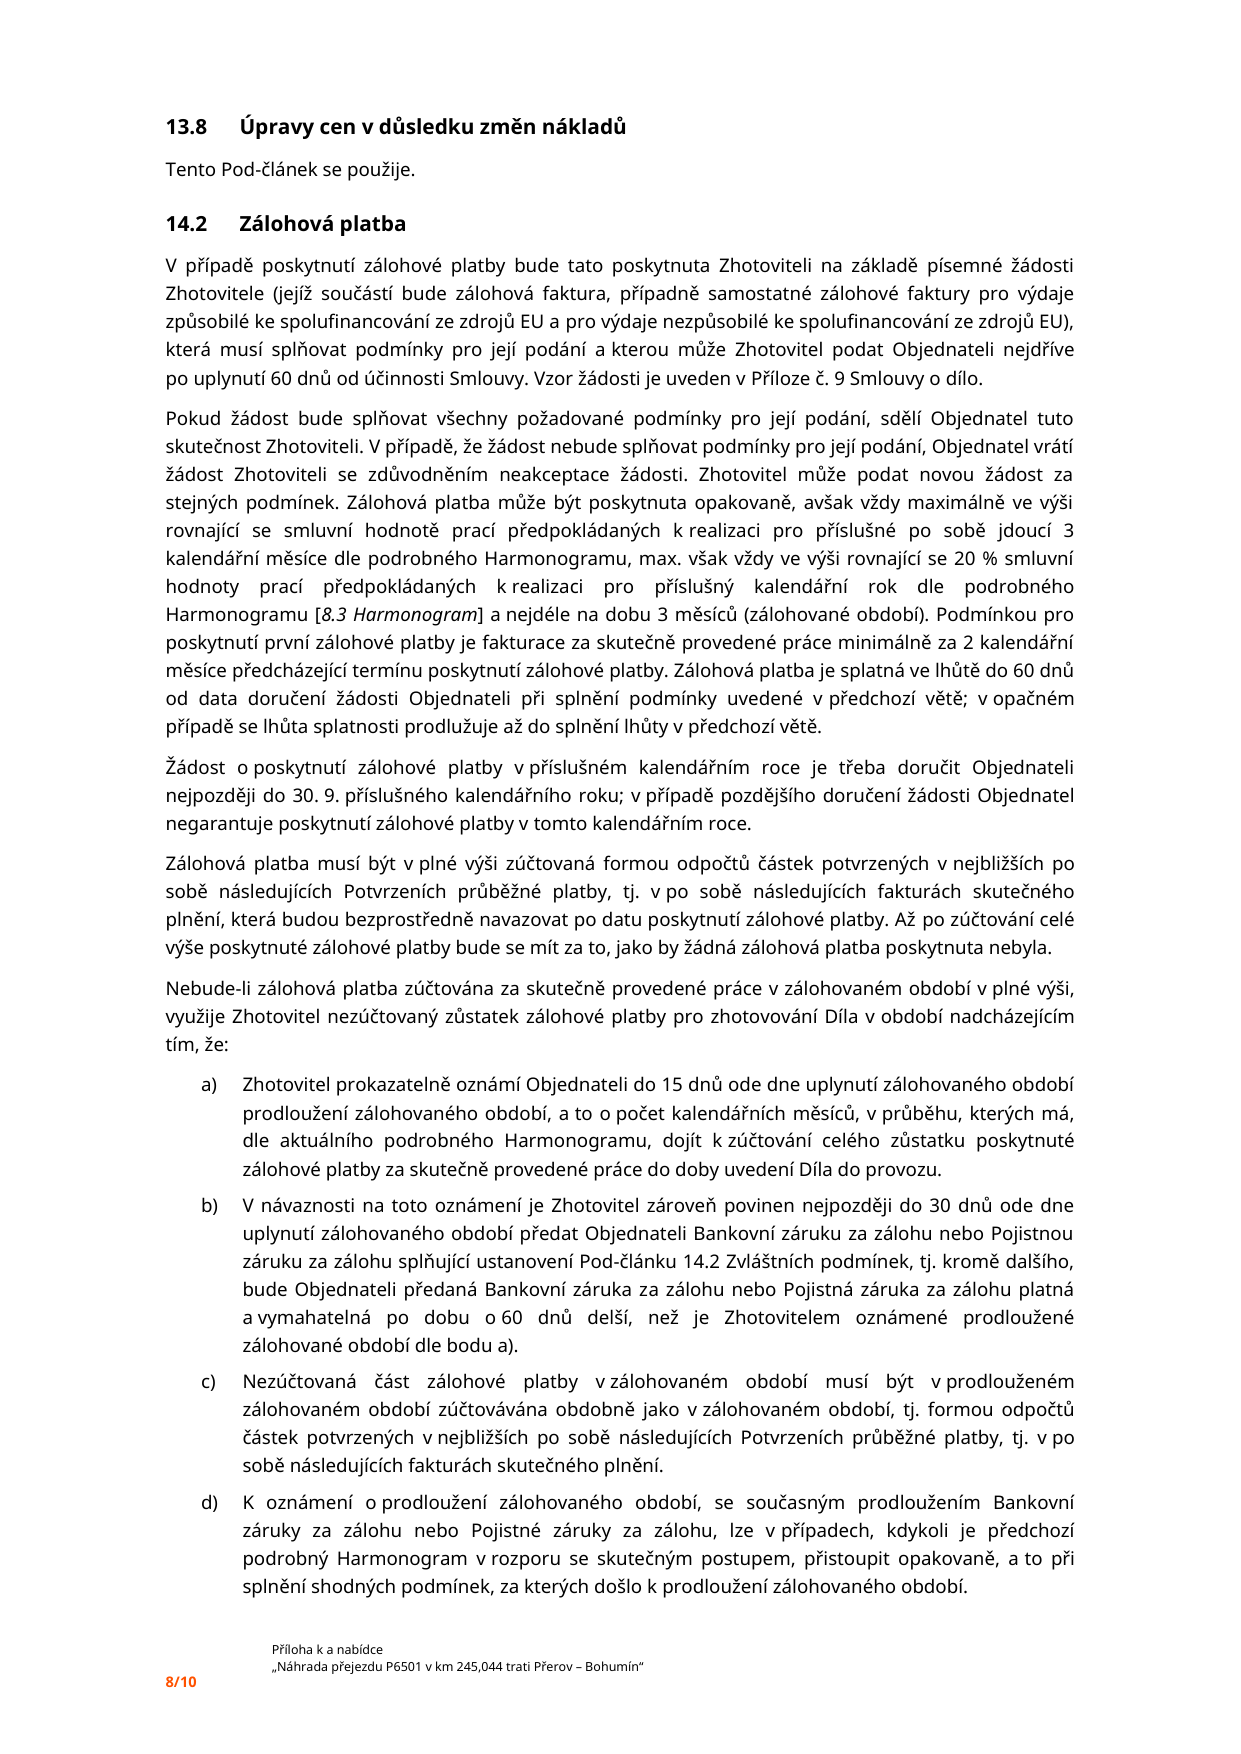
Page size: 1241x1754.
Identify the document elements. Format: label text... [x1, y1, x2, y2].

text V případě poskytnutí zálohové platby bude tato poskytnuta Zhotoviteli na základě písemné žádosti Zhotovitele (jejíž součástí bude zálohová faktura, případně samostatné zálohové faktury pro výdaje způsobilé ke spolufinancování ze zdrojů EU a pro výdaje nezpůsobilé ke spolufinancování ze zdrojů EU), která musí splňovat podmínky pro její podání a kterou může Zhotovitel podat Objednateli nejdříve po uplynutí 60 dnů od účinnosti Smlouvy. Vzor žádosti je uveden v Příloze č. 9 Smlouvy o dílo. [165, 253, 1075, 390]
text 13.8 Úpravy cen v důsledku změn nákladů [165, 112, 1075, 141]
text Pokud žádost bude splňovat všechny požadované podmínky pro její podání, sdělí Objednatel tuto skutečnost Zhotoviteli. V případě, že žádost nebude splňovat podmínky pro její podání, Objednatel vrátí žádost Zhotoviteli se zdůvodněním neakceptace žádosti. Zhotovitel může podat novou žádost za stejných podmínek. Zálohová platba může být poskytnuta opakovaně, avšak vždy maximálně ve výši rovnající se smluvní hodnotě prací předpokládaných k realizaci pro příslušné po sobě jdoucí 3 kalendářní měsíce dle podrobného Harmonogramu, max. však vždy ve výši rovnající se 20 % smluvní hodnoty prací předpokládaných k realizaci pro příslušný kalendářní rok dle podrobného Harmonogramu [8.3 Harmonogram] a nejdéle na dobu 3 měsíců (zálohované období). Podmínkou pro poskytnutí první zálohové platby je fakturace za skutečně provedené práce minimálně za 2 kalendářní měsíce předcházející termínu poskytnutí zálohové platby. Zálohová platba je splatná ve lhůtě do 60 dnů od data doručení žádosti Objednateli při splnění podmínky uvedené v předchozí větě; v opačném případě se lhůta splatnosti prodlužuje až do splnění lhůty v předchozí větě. [165, 405, 1075, 739]
text Nezúčtovaná část zálohové platby v zálohovaném období musí být v prodlouženém zálohovaném období zúčtovávána obdobně jako v zálohovaném období, tj. formou odpočtů částek potvrzených v nejbližších po sobě následujících Potvrzeních průběžné platby, tj. v po sobě následujících fakturách skutečného plnění. [201, 1369, 1075, 1478]
text Tento Pod-článek se použije. [165, 156, 1075, 181]
list Zhotovitel prokazatelně oznámí Objednateli do 15 dnů ode dne uplynutí zálohovaného období prodloužení zálohovaného období, a to o počet kalendářních měsíců, v průběhu, kterých má, dle aktuálního podrobného Harmonogramu, dojít k zúčtování celého zůstatku poskytnuté zálohové platby za skutečně provedené práce do doby uvedení Díla do provozu. [201, 1072, 1075, 1181]
text Zálohová platba musí být v plné výši zúčtovaná formou odpočtů částek potvrzených v nejbližších po sobě následujících Potvrzeních průběžné platby, tj. v po sobě následujících fakturách skutečného plnění, která budou bezprostředně navazovat po datu poskytnutí zálohové platby. Až po zúčtování celé výše poskytnuté zálohové platby bude se mít za to, jako by žádná zálohová platba poskytnuta nebyla. [165, 851, 1075, 960]
text K oznámení o prodloužení zálohovaného období, se současným prodloužením Bankovní záruky za zálohu nebo Pojistné záruky za zálohu, lze v případech, kdykoli je předchozí podrobný Harmonogram v rozporu se skutečným postupem, přistoupit opakovaně, a to při splnění shodných podmínek, za kterých došlo k prodloužení zálohovaného období. [201, 1489, 1075, 1599]
text 14.2 Zálohová platba [165, 209, 1075, 237]
text Žádost o poskytnutí zálohové platby v příslušném kalendářním roce je třeba doručit Objednateli nejpozději do 30. 9. příslušného kalendářního roku; v případě pozdějšího doručení žádosti Objednatel negarantuje poskytnutí zálohové platby v tomto kalendářním roce. [165, 754, 1075, 836]
text Nebude-li zálohová platba zúčtována za skutečně provedené práce v zálohovaném období v plné výši, využije Zhotovitel nezúčtovaný zůstatek zálohové platby pro zhotovování Díla v období nadcházejícím tím, že: [165, 975, 1075, 1057]
text V návaznosti na toto oznámení je Zhotovitel zároveň povinen nejpozději do 30 dnů ode dne uplynutí zálohovaného období předat Objednateli Bankovní záruku za zálohu nebo Pojistnou záruku za zálohu splňující ustanovení Pod-článku 14.2 Zvláštních podmínek, tj. kromě dalšího, bude Objednateli předaná Bankovní záruka za zálohu nebo Pojistná záruka za zálohu platná a vymahatelná po dobu o 60 dnů delší, než je Zhotovitelem oznámené prodloužené zálohované období dle bodu a). [201, 1192, 1075, 1358]
